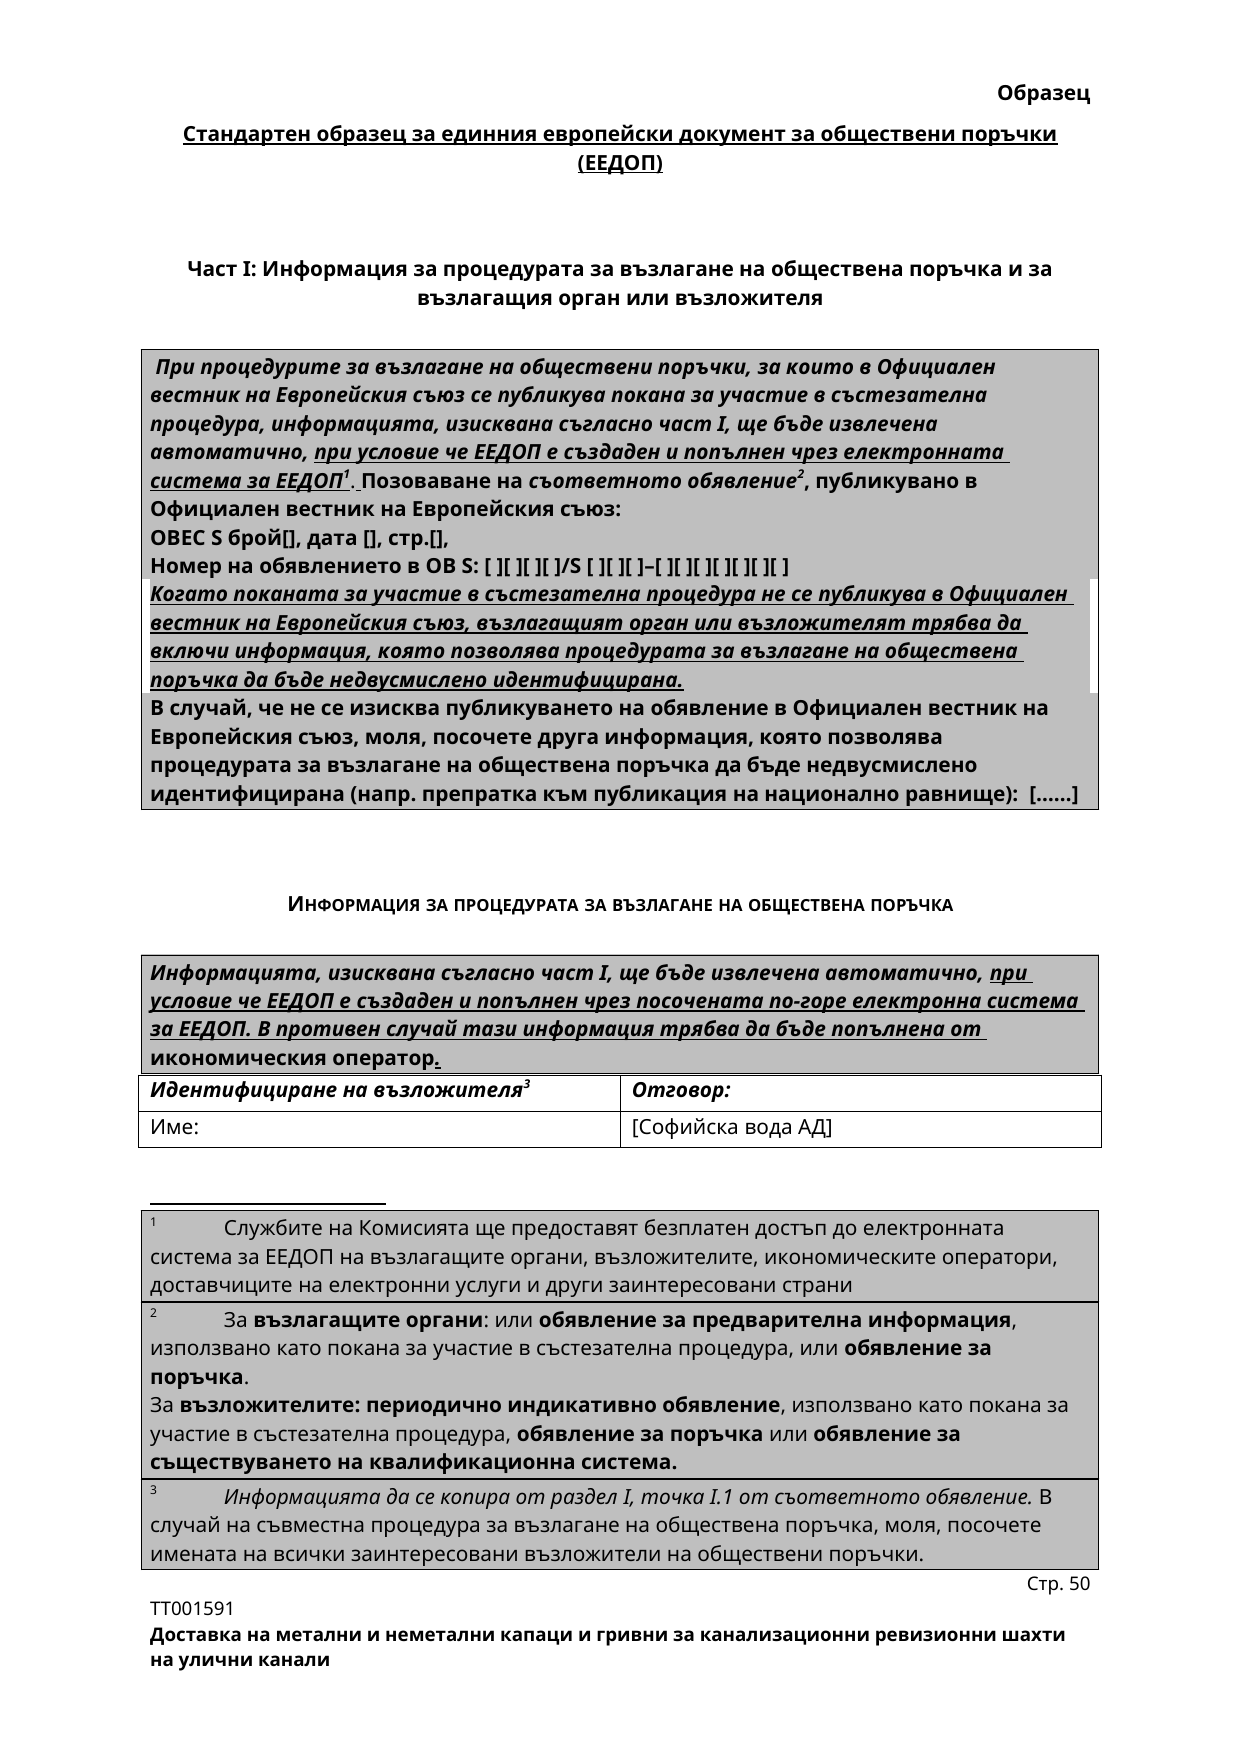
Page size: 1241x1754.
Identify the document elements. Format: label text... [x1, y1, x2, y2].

table_cell Име: [139, 1112, 620, 1147]
text Информацията, изисквана съгласно част I, ще бъде извлечена автоматично, при условие че ЕЕДОП е създаден и попълнен чрез посочената по-горе електронна система за ЕЕДОП. В противен случай тази информация трябва да бъде попълнена от икономическия оператор. [142, 956, 1098, 1073]
table_cell [Софийска вода АД] [621, 1112, 1101, 1147]
text В случай, че не се изисква публикуването на обявление в Официален вестник на Европейския съюз, моля, посочете друга информация, която позволява процедурата за възлагане на обществена поръчка да бъде недвусмислено идентифицирана (напр. препратка към публикация на национално равнище): [……] [142, 690, 1098, 809]
text Когато поканата за участие в състезателна процедура не се публикува в Официален вестник на Европейския съюз, възлагащият орган или възложителят трябва да включи информация, която позволява процедурата за възлагане на обществена поръчка да бъде недвусмислено идентифицирана. [150, 579, 1090, 690]
text При процедурите за възлагане на обществени поръчки, за които в Официален вестник на Европейския съюз се публикува покана за участие в състезателна процедура, информацията, изисквана съгласно част I, ще бъде извлечена автоматично, при условие че ЕЕДОП е създаден и попълнен чрез електронната система за ЕЕДОП. Позоваване на съответното обявление, публикувано в Официален вестник на Европейския съюз: OВEС S брой[], дата [], стр.[], Номер на обявлението в ОВ S: [ ][ ][ ][ ]/S [ ][ ][ ]–[ ][ ][ ][ ][ ][ ][ ] [142, 350, 1098, 579]
title Информация за процедурата за възлагане на обществена поръчка [150, 889, 1090, 917]
table_header Отговор: [621, 1076, 1101, 1111]
text Образец [215, 78, 1090, 107]
title Част І: Информация за процедурата за възлагане на обществена поръчка и за възлагащия орган или възложителя [150, 254, 1090, 311]
table_header Идентифициране на възложителя [139, 1076, 620, 1111]
text Стандартен образец за единния европейски документ за обществени поръчки (ЕЕДОП) [150, 119, 1090, 176]
